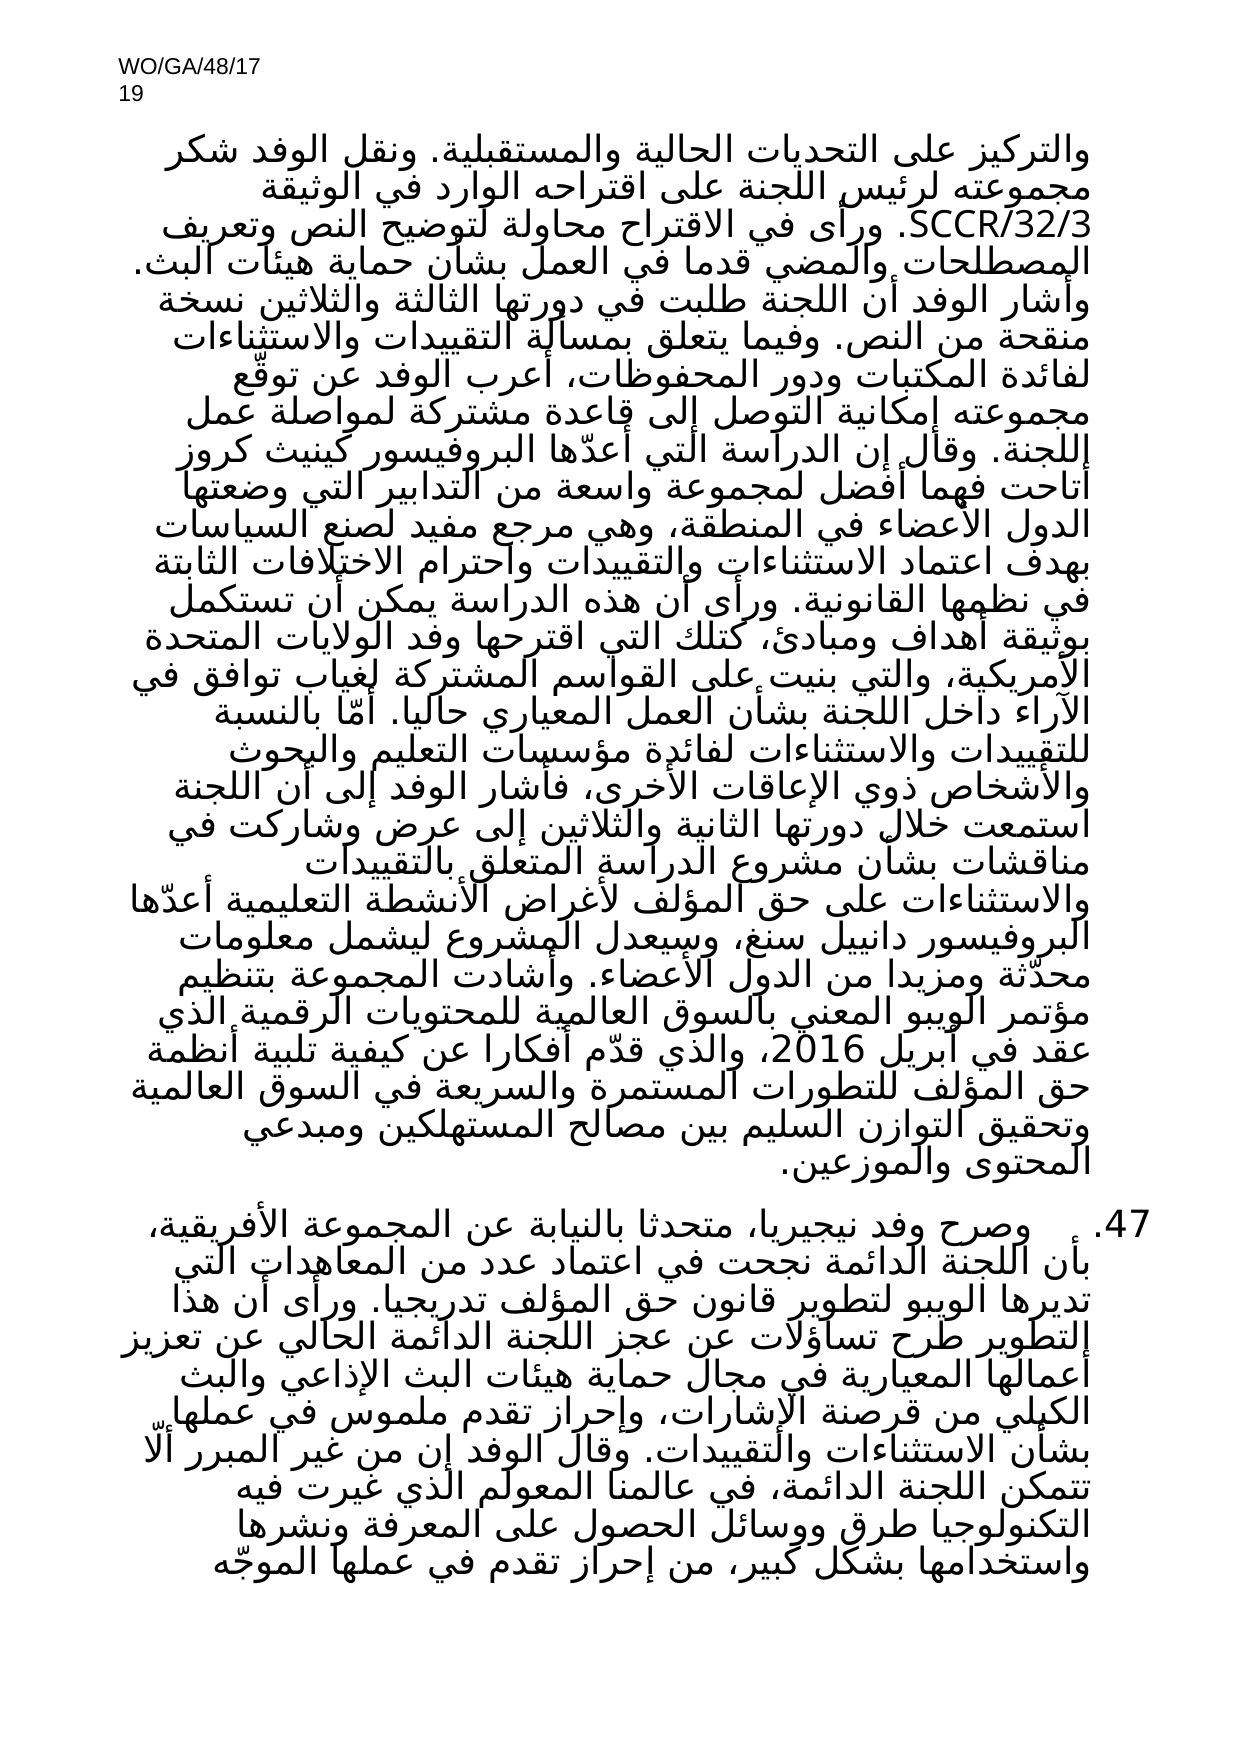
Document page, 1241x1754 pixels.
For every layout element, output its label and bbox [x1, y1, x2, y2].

list [118, 1207, 1092, 1582]
list [118, 132, 1092, 1182]
